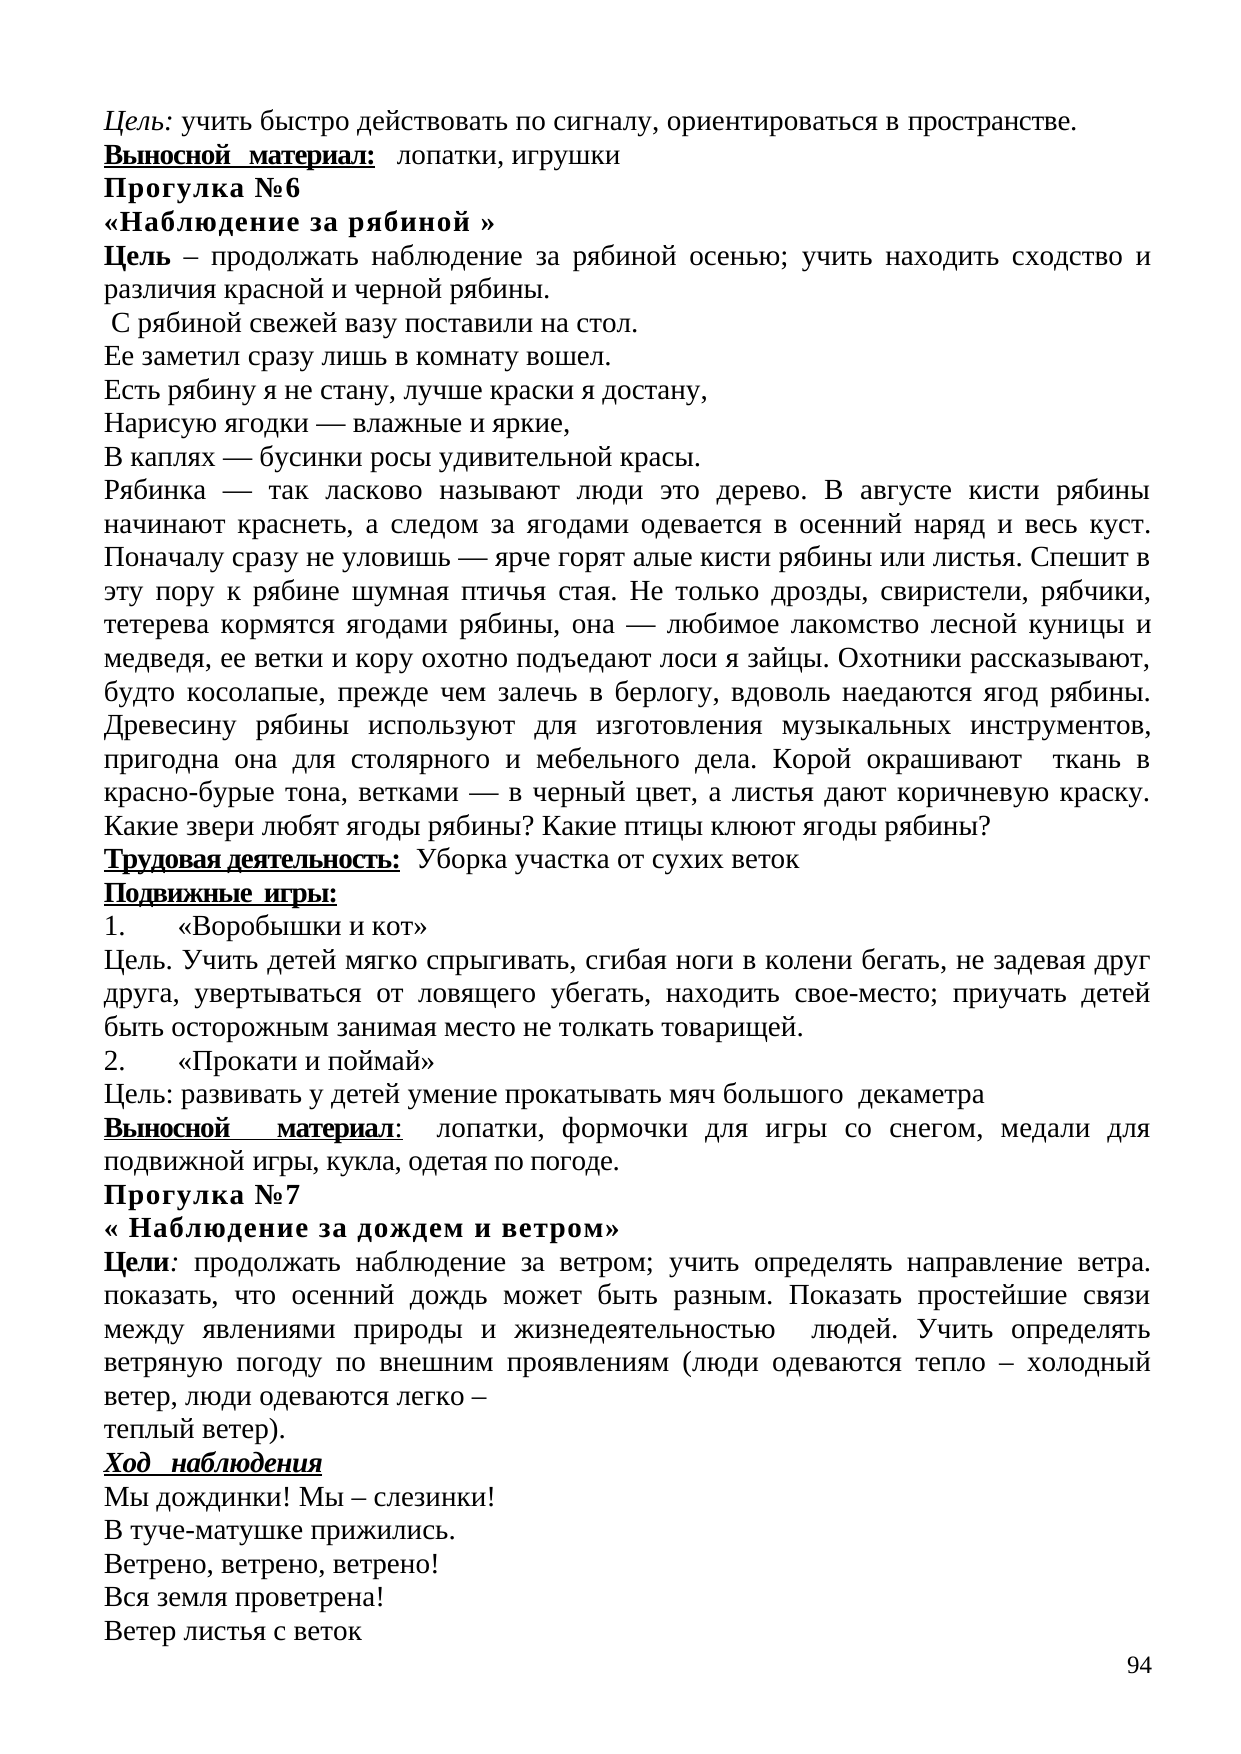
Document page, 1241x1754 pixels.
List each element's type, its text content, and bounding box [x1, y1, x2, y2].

text В каплях — бусинки росы удивительной красы. [103, 439, 1152, 472]
text Ветер листья с веток [103, 1613, 1152, 1646]
text Есть рябину я не стану, лучше краски я достану, [103, 372, 1152, 405]
text Выносной материал: лопатки, формочки для игры со снегом, медали для подвижной игры, кукла, одетая по погоде. [103, 1110, 1152, 1177]
text Цель: развивать у детей умение прокатывать мяч большого декаметра [103, 1076, 1152, 1110]
text Нарисую ягодки — влажные и яркие, [103, 405, 1152, 439]
text «Наблюдение за рябиной » [103, 204, 1152, 238]
text Мы дождинки! Мы – слезинки! [103, 1479, 1152, 1512]
text В туче-матушке прижились. [103, 1512, 1152, 1546]
text Рябинка — так ласково называют люди это дерево. В августе кисти рябины начинают краснеть, а следом за ягодами одевается в осенний наряд и весь куст. Поначалу сразу не уловишь — ярче горят алые кисти рябины или листья. Спешит в эту пору к рябине шумная птичья стая. Не только дрозды, свиристели, рябчики, тетерева кормятся ягодами рябины, она — любимое лакомство лесной куницы и медведя, ее ветки и кору охотно подъедают лоси я зайцы. Охотники рассказывают, будто косолапые, прежде чем залечь в берлогу, вдоволь наедаются ягод рябины. Древесину рябины используют для изготовления музыкальных инструментов, пригодна она для столярного и мебельного дела. Корой окрашивают ткань в красно-бурые тона, ветками — в черный цвет, а листья дают коричневую краску. Какие звери любят ягоды рябины? Какие птицы клюют ягоды рябины? [103, 472, 1152, 841]
text Ее заметил сразу лишь в комнату вошел. [103, 338, 1152, 372]
text С рябиной свежей вазу поставили на стол. [103, 305, 1152, 338]
text « Наблюдение за дождем и ветром» [103, 1210, 1152, 1244]
text Выносной материал: лопатки, игрушки [103, 137, 1152, 171]
text Подвижные игры: [103, 875, 1152, 908]
text Цель – продолжать наблюдение за рябиной осенью; учить находить сходство и различия красной и черной рябины. [103, 238, 1152, 305]
text Цель: учить быстро действовать по сигналу, ориентироваться в пространстве. [103, 103, 1152, 137]
text Цель. Учить детей мягко спрыгивать, сгибая ноги в колени бегать, не задевая друг друга, увертываться от ловящего убегать, находить свое-место; приучать детей быть осторожным занимая место не толкать товарищей. [103, 942, 1152, 1043]
text Трудовая деятельность: Уборка участка от сухих веток [103, 841, 1152, 875]
text Ветрено, ветрено, ветрено! [103, 1546, 1152, 1579]
text Цели: продолжать наблюдение за ветром; учить определять направление ветра. показать, что осенний дождь может быть разным. Показать простейшие связи между явлениями природы и жизнедеятельностью людей. Учить определять ветряную погоду по внешним проявлениям (люди одеваются тепло – холодный ветер, люди одеваются легко – [103, 1244, 1152, 1412]
text Прогулка №6 [103, 171, 1152, 204]
text Прогулка №7 [103, 1177, 1152, 1210]
list «Воробышки и кот» [103, 908, 1152, 942]
list «Прокати и поймай» [103, 1043, 1152, 1076]
text Вся земля проветрена! [103, 1579, 1152, 1613]
text теплый ветер). [103, 1412, 1152, 1445]
text Ход наблюдения [103, 1445, 1152, 1479]
